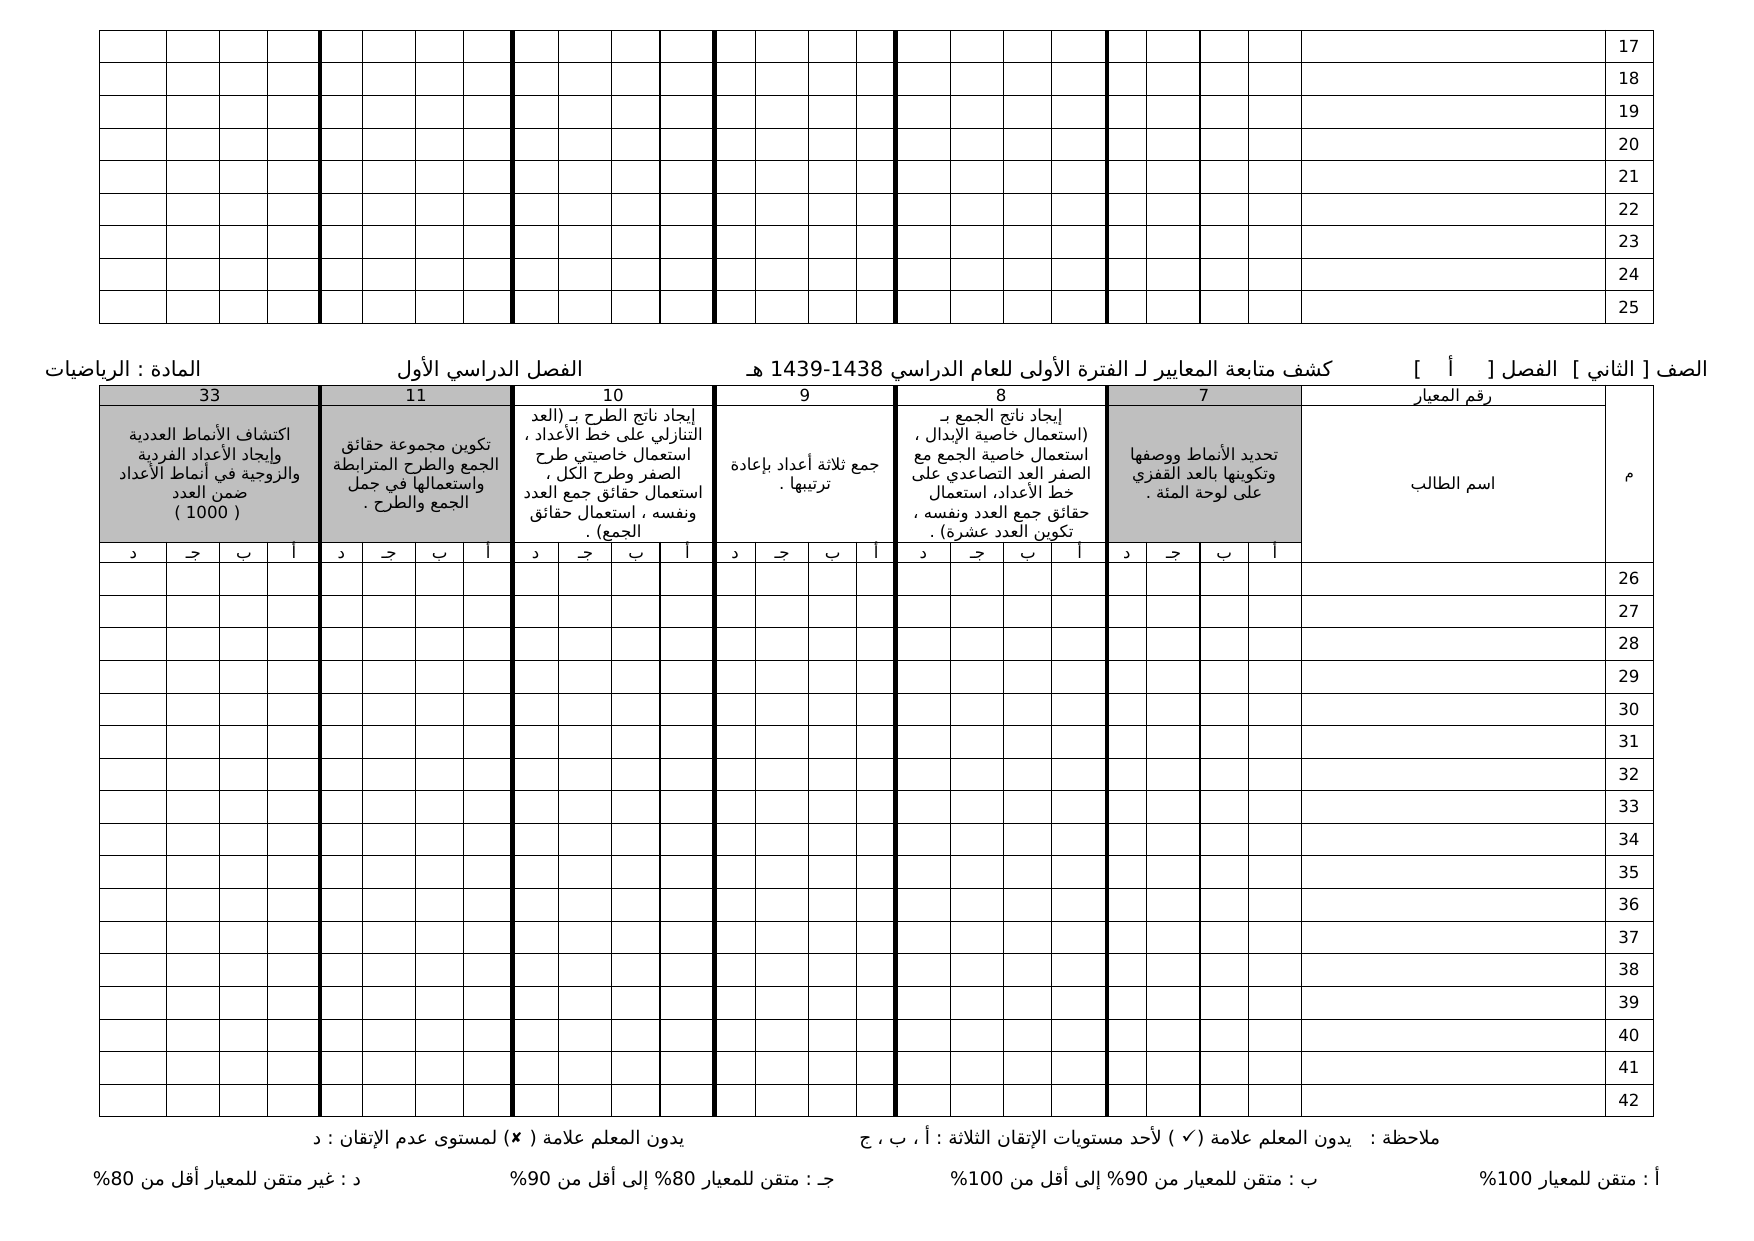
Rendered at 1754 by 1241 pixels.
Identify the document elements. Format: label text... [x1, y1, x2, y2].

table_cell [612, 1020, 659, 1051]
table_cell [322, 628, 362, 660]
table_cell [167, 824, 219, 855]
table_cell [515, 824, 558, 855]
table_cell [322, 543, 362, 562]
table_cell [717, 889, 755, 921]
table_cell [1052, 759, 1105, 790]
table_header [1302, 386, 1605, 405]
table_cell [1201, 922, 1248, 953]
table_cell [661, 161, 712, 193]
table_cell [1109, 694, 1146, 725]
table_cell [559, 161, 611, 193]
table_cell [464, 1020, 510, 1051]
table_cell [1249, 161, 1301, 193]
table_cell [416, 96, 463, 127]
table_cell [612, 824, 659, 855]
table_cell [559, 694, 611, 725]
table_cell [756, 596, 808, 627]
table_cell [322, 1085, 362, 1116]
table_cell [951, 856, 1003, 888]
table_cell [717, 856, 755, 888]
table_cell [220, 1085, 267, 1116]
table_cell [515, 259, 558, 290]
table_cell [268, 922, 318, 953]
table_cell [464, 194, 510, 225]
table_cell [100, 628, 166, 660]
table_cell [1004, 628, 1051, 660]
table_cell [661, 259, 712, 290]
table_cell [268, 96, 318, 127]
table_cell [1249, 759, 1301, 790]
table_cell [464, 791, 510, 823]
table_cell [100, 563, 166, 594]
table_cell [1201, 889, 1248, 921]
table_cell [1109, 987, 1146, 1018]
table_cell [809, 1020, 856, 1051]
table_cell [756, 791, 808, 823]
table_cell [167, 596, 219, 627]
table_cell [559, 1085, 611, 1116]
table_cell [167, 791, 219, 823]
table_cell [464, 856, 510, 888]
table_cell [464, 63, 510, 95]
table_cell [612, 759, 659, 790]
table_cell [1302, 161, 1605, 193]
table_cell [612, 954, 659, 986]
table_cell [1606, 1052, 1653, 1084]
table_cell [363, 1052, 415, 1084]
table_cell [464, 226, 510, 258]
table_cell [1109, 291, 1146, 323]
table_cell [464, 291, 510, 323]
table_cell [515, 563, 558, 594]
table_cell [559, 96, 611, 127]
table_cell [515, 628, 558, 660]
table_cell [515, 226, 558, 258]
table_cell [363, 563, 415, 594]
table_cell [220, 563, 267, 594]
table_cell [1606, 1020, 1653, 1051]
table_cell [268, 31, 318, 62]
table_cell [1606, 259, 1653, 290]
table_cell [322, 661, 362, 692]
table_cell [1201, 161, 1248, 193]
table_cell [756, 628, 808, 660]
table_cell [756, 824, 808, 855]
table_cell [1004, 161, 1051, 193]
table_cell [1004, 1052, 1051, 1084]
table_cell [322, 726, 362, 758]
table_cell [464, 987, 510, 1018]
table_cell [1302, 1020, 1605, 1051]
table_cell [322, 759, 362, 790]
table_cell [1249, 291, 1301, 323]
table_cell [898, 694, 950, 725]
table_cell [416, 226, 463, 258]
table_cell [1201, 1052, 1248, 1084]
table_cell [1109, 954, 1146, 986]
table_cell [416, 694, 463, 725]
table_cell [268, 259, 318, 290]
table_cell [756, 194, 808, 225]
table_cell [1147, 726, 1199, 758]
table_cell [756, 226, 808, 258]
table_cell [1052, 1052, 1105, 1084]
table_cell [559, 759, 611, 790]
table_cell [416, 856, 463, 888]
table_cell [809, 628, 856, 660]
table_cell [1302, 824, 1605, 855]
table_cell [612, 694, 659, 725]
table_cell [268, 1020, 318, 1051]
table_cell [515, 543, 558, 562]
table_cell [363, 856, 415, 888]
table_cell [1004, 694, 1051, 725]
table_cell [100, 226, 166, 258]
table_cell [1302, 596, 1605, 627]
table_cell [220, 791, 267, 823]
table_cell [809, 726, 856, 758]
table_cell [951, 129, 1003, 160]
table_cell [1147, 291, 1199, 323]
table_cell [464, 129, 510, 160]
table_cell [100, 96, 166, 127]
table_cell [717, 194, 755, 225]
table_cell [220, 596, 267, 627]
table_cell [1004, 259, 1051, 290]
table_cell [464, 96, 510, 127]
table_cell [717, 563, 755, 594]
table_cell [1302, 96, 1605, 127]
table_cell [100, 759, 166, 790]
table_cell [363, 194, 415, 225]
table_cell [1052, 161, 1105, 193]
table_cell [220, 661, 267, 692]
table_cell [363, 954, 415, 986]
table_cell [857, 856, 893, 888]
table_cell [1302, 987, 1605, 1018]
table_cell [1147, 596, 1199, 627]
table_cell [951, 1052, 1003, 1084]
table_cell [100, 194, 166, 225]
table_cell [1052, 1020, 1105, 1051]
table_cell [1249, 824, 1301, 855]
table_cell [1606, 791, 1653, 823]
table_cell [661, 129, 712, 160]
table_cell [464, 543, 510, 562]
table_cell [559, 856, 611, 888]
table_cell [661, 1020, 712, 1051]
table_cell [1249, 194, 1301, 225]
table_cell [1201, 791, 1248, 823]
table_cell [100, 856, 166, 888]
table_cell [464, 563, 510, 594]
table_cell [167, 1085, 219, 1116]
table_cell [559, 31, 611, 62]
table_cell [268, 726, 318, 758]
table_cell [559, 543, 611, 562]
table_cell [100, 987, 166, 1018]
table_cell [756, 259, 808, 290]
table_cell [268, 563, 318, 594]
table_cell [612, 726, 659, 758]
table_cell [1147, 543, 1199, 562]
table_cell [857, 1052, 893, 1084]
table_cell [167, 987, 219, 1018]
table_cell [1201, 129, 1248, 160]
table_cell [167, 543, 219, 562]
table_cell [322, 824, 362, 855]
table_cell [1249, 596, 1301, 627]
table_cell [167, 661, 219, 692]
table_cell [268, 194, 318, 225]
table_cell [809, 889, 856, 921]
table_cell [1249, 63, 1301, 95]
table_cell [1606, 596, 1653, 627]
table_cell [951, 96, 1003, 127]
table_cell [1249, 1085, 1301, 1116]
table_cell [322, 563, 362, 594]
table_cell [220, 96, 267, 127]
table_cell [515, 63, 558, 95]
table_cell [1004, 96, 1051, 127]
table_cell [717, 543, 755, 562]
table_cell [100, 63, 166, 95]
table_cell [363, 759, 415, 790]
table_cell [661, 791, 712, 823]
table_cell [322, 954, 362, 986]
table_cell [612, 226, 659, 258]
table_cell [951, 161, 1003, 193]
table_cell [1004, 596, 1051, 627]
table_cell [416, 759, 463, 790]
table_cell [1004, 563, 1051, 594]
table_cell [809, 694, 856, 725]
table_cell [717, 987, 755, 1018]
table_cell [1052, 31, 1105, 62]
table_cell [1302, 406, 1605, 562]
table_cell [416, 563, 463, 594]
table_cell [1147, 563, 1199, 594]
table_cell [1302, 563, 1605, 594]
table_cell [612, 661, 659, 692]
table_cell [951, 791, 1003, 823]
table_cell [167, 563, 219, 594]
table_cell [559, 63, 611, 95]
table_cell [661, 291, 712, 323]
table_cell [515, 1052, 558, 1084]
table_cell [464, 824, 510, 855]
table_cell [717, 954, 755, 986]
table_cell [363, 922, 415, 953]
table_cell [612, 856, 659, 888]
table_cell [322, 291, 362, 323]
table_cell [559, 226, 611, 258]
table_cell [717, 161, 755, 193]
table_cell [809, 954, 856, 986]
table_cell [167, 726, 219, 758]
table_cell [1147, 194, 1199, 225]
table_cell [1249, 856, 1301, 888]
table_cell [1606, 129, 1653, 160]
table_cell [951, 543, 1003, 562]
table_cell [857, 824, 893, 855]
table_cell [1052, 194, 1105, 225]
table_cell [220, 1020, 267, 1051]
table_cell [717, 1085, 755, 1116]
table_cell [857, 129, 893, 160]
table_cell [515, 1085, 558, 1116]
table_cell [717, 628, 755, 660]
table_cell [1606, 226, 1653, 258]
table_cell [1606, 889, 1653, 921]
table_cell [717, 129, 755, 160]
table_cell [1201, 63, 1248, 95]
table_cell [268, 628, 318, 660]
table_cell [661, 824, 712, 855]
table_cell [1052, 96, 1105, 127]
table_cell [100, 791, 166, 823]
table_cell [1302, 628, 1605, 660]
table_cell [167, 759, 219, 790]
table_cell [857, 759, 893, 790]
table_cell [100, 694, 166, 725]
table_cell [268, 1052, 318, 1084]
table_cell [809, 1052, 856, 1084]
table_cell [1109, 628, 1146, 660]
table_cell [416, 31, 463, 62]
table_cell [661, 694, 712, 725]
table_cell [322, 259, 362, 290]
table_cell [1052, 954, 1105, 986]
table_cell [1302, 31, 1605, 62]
text الصف [ الثاني ] الفصل [ أ ] كشف متابعة المعايير لـ الفترة الأولى للعام الدراسي 1438-1439 هـ الفصل الدراسي الأول المادة : الرياضيات [25, 357, 1728, 381]
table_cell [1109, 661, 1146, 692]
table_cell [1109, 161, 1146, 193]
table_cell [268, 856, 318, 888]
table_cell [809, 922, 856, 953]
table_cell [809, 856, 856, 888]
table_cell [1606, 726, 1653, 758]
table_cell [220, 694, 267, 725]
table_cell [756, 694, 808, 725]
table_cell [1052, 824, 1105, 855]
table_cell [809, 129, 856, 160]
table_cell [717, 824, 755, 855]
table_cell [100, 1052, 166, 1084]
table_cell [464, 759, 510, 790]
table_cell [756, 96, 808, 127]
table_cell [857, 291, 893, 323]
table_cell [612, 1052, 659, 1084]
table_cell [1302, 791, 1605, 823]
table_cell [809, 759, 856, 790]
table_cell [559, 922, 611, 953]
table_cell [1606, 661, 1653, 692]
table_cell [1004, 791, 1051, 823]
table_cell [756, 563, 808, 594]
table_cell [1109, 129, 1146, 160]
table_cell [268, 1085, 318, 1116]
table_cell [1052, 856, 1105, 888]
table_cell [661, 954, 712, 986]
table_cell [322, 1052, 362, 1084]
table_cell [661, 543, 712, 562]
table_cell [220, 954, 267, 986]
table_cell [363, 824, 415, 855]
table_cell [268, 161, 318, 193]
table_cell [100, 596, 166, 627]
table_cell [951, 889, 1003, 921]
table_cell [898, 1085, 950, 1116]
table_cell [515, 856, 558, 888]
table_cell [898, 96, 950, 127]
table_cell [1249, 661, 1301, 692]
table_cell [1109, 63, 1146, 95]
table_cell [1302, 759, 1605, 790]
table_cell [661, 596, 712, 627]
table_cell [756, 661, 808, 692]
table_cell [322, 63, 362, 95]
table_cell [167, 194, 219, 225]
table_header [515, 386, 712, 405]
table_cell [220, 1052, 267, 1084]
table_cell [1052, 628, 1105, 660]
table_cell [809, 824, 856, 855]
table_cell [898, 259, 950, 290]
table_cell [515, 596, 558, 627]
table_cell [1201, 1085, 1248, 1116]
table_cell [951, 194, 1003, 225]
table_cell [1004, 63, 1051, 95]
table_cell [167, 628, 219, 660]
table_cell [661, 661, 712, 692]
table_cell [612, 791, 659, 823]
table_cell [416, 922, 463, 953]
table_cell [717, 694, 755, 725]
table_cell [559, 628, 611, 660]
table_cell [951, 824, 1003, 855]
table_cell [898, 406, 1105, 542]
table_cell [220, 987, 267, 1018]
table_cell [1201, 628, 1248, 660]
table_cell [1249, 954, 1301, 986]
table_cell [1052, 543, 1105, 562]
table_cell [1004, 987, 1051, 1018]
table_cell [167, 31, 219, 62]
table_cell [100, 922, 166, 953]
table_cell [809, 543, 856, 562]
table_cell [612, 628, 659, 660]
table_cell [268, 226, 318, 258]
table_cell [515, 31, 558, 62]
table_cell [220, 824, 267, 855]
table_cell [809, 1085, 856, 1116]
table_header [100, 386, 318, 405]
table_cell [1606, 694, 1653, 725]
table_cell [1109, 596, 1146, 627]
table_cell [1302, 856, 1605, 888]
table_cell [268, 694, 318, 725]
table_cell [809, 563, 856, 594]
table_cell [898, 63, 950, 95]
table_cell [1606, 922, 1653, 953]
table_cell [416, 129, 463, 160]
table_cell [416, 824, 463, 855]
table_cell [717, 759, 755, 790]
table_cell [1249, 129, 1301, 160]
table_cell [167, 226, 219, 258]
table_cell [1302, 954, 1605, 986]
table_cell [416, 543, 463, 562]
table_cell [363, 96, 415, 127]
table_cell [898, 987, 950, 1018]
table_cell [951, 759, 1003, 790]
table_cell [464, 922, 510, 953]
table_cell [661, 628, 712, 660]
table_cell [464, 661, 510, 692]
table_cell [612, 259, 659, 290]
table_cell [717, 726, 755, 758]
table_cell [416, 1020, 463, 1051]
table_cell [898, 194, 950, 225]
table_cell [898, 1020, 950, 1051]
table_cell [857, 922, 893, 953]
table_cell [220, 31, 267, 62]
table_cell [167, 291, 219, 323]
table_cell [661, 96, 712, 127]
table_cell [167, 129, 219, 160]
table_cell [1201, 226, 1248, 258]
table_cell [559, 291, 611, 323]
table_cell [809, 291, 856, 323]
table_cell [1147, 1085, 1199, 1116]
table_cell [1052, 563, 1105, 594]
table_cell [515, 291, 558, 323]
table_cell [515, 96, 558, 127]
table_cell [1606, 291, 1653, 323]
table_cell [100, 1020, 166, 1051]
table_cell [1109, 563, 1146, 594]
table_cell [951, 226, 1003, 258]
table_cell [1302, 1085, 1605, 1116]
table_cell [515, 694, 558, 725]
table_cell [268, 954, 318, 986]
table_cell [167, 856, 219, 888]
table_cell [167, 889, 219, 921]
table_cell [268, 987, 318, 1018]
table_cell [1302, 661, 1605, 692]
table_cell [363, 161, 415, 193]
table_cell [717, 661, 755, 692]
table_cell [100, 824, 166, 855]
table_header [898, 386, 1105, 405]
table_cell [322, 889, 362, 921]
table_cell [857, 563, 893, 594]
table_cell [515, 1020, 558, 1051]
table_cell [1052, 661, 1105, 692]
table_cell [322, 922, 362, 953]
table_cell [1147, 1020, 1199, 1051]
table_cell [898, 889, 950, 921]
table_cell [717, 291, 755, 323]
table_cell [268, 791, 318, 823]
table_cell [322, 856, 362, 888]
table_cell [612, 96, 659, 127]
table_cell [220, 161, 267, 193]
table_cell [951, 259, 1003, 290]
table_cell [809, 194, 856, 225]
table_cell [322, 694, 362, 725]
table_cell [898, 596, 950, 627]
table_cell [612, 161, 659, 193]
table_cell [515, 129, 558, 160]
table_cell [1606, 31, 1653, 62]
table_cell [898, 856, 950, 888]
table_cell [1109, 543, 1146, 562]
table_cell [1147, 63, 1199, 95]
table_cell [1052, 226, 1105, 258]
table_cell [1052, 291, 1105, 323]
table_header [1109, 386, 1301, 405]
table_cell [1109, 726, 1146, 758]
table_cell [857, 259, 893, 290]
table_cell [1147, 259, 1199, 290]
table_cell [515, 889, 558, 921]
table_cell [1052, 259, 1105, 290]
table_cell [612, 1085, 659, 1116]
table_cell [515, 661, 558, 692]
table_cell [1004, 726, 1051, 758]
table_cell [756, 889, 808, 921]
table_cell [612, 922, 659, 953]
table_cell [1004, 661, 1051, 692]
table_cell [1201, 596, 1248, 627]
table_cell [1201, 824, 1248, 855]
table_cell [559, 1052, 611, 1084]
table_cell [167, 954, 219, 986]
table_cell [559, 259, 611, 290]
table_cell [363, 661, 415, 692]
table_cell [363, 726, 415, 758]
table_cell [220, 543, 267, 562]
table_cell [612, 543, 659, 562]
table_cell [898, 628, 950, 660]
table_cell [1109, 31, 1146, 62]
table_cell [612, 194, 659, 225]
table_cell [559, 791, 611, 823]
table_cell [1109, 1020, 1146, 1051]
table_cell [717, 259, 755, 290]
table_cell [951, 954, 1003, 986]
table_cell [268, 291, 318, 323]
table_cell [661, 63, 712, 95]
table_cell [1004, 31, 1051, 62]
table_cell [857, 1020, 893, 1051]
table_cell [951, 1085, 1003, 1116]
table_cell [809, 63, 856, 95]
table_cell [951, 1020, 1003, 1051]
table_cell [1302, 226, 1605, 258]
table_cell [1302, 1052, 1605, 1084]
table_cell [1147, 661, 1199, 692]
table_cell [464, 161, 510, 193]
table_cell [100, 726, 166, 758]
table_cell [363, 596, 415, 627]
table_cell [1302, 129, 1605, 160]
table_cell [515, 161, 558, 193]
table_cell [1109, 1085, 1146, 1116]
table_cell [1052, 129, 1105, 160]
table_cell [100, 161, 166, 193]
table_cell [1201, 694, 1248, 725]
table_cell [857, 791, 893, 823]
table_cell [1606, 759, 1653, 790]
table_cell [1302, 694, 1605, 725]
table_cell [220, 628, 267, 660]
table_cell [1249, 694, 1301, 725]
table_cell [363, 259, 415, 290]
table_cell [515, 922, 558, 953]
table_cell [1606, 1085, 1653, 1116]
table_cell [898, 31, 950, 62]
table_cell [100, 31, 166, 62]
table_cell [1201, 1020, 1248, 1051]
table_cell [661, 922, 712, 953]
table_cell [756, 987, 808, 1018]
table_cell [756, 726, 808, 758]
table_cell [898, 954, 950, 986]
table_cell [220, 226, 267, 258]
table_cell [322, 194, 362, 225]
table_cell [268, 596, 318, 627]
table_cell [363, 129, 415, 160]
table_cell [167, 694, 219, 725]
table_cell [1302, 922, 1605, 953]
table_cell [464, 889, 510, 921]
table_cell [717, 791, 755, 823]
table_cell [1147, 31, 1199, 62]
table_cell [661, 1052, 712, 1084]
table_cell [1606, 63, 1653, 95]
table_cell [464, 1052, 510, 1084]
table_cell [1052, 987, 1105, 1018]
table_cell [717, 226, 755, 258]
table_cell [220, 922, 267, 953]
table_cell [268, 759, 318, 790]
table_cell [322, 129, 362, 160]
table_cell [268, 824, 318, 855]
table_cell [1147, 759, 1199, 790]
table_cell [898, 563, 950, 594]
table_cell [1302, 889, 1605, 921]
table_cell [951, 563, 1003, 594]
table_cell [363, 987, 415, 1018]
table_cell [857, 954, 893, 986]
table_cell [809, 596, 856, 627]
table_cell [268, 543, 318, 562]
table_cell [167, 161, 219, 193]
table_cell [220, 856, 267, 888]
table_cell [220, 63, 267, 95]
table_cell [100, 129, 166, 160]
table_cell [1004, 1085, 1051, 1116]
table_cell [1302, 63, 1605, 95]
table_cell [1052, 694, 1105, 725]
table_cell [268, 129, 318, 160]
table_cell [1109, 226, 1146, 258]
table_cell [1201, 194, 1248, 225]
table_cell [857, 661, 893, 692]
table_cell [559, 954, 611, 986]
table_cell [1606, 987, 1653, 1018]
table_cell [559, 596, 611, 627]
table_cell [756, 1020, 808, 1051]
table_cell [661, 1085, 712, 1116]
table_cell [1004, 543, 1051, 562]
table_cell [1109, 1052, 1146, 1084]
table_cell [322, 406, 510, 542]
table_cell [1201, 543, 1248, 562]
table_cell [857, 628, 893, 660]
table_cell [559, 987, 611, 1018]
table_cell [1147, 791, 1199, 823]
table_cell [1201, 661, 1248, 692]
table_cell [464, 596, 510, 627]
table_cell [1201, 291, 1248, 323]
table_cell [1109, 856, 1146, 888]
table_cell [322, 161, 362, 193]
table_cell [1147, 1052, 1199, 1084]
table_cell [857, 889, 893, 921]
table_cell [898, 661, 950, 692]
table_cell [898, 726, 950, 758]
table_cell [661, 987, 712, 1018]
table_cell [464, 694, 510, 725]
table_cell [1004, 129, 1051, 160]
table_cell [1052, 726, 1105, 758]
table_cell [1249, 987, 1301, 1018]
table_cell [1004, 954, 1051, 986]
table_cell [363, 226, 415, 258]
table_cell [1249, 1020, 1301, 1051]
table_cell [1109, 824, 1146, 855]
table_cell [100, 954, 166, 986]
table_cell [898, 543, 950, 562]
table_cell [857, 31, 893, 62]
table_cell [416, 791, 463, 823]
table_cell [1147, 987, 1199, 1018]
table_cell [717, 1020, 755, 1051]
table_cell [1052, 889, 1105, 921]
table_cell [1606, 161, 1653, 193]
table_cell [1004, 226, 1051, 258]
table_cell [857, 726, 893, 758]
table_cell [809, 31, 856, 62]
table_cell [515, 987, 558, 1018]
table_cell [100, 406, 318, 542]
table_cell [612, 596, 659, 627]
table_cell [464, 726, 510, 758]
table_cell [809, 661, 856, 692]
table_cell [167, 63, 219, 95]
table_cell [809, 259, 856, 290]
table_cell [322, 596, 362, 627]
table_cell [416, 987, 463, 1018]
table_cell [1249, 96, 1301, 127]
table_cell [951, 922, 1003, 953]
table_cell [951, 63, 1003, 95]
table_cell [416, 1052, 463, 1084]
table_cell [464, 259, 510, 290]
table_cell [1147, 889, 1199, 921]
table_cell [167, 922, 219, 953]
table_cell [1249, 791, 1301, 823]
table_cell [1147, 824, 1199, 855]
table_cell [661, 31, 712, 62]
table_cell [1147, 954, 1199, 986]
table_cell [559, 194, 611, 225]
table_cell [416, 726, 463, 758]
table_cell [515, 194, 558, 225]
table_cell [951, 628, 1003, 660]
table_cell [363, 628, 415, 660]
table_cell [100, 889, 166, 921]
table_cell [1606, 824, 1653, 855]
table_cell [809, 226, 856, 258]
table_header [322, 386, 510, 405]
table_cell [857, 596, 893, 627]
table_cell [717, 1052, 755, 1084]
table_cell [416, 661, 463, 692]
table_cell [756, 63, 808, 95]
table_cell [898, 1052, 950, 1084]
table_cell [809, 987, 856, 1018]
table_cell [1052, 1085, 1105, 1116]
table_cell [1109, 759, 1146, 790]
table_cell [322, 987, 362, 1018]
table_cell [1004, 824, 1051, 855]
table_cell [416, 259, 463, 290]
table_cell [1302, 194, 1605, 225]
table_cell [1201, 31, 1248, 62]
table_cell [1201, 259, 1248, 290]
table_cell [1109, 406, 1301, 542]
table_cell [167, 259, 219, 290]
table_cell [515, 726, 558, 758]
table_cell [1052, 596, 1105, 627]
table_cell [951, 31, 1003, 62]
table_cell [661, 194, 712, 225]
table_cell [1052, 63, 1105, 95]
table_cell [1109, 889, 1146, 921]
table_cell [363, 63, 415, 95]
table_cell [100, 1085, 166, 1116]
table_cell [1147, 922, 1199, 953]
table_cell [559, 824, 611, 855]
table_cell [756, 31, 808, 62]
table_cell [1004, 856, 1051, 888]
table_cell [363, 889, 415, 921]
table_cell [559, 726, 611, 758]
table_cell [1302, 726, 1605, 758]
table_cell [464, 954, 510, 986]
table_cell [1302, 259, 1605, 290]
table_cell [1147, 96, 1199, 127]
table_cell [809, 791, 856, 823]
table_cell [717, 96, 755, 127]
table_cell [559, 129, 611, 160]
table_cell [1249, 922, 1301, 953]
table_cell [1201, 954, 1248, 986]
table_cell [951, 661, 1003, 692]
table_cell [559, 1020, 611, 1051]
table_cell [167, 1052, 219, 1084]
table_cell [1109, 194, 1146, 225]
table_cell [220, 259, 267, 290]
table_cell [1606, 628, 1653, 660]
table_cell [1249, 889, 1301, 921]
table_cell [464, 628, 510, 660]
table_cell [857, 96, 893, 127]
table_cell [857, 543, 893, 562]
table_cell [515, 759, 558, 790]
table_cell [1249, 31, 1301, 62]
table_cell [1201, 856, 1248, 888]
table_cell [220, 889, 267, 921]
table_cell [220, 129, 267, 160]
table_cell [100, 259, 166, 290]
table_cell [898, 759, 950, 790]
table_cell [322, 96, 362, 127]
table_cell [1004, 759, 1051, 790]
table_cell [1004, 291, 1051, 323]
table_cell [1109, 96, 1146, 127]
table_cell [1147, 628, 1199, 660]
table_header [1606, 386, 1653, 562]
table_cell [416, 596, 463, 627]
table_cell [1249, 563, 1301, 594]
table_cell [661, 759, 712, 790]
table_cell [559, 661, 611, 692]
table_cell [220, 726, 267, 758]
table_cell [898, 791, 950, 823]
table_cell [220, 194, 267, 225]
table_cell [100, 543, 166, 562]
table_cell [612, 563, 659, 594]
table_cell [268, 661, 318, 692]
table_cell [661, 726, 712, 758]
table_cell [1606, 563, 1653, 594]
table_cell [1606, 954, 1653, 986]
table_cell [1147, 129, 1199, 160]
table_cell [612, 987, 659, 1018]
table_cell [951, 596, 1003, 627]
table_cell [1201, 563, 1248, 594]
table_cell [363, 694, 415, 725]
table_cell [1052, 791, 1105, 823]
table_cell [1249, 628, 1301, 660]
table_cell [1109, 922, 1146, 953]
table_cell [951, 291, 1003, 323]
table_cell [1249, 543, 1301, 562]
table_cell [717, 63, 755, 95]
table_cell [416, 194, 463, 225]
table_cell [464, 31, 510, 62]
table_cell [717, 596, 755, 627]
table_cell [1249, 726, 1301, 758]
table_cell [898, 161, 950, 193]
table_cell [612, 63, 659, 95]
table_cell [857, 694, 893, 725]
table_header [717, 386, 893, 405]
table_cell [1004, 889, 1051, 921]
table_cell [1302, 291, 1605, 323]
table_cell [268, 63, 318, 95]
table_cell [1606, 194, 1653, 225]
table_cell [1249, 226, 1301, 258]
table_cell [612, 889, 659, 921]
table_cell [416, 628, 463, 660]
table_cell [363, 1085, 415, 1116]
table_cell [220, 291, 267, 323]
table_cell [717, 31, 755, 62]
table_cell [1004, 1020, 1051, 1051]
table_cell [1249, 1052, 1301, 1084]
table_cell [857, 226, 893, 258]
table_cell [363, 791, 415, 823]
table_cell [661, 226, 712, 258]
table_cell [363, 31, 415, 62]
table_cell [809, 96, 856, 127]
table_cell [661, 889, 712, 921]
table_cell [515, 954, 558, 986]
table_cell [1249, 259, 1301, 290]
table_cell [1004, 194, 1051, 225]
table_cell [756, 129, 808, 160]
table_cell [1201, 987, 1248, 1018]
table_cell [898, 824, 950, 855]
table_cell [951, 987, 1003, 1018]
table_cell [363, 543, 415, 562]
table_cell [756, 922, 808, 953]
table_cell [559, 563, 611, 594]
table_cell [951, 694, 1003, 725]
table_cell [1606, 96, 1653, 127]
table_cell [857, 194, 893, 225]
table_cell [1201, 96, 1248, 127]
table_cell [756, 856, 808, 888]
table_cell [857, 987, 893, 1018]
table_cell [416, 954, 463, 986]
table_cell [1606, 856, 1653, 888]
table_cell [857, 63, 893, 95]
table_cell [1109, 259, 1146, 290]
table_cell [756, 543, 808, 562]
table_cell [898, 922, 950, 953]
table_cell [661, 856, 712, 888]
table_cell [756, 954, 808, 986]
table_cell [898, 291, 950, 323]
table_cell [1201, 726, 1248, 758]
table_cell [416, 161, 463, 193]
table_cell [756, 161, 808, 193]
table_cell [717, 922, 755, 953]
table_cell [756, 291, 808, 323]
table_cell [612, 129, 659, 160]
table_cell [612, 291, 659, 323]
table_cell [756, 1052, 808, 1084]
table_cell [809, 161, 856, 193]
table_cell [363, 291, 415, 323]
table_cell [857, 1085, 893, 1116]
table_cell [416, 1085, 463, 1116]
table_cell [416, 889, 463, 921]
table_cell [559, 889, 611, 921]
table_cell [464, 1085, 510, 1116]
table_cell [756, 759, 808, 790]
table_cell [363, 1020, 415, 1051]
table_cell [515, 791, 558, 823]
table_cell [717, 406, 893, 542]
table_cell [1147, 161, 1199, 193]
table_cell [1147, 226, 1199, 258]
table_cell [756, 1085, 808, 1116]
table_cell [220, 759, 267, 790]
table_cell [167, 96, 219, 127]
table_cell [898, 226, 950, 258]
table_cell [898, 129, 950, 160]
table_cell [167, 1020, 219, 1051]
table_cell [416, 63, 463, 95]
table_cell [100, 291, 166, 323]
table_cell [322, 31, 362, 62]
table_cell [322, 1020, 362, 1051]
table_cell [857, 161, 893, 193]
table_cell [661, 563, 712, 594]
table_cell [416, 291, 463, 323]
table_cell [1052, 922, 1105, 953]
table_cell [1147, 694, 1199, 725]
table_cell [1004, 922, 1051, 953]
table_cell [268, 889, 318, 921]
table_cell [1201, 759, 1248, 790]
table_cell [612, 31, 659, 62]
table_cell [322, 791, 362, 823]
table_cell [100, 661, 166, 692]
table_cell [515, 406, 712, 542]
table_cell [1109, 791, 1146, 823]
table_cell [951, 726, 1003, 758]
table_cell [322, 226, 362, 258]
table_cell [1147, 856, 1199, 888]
